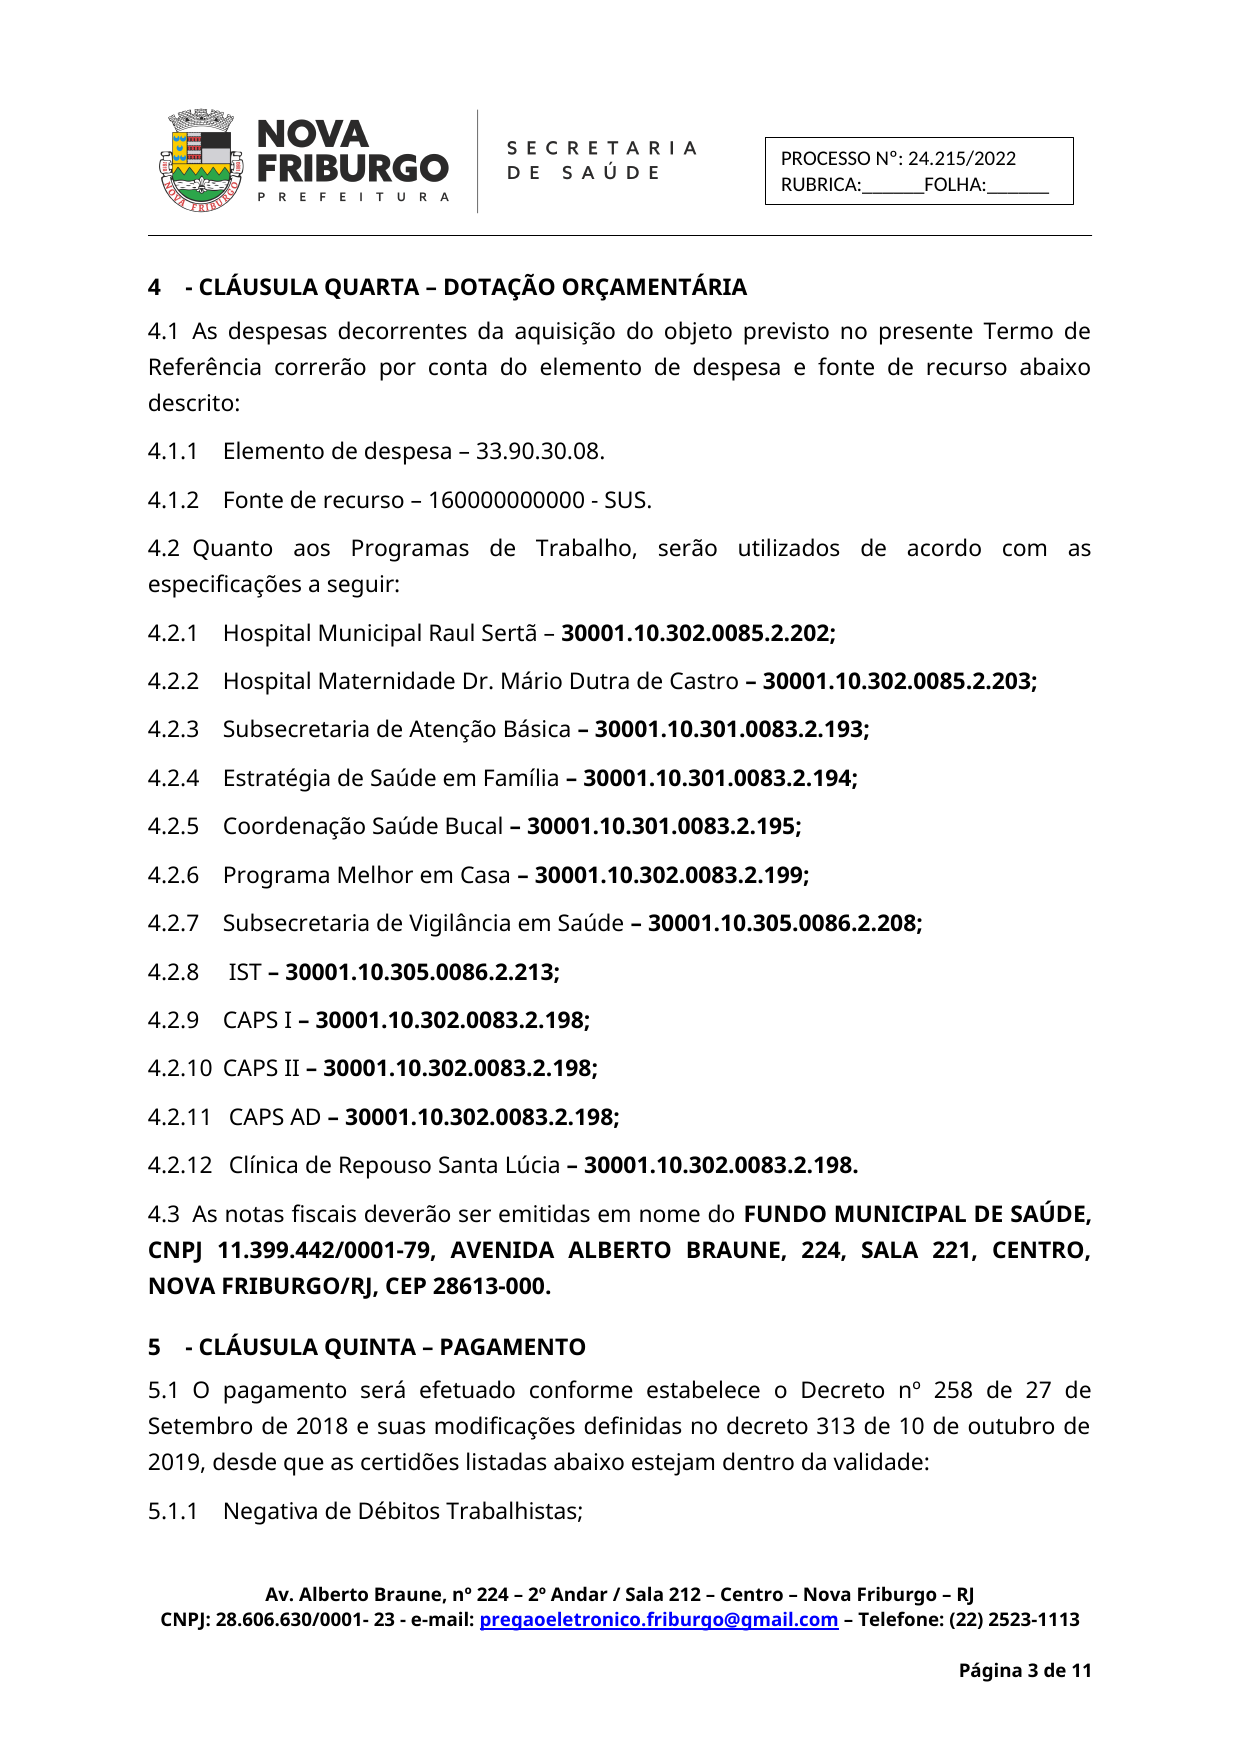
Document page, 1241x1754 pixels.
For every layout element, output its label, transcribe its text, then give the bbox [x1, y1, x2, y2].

list As despesas decorrentes da aquisição do objeto previsto no presente Termo de Referência correrão por conta do elemento de despesa e fonte de recurso abaixo descrito: [148, 315, 1092, 418]
list O pagamento será efetuado conforme estabelece o Decreto nº 258 de 27 de Setembro de 2018 e suas modificações definidas no decreto 313 de 10 de outubro de 2019, desde que as certidões listadas abaixo estejam dentro da validade: [148, 1374, 1092, 1477]
list Negativa de Débitos Trabalhistas; [148, 1494, 1092, 1526]
list Programa Melhor em Casa – 30001.10.302.0083.2.199; [148, 859, 1092, 890]
list Quanto aos Programas de Trabalho, serão utilizados de acordo com as especificações a seguir: [148, 532, 1092, 599]
list CAPS AD – 30001.10.302.0083.2.198; [148, 1101, 1092, 1132]
list CAPS I – 30001.10.302.0083.2.198; [148, 1004, 1092, 1035]
list Hospital Maternidade Dr. Mário Dutra de Castro – 30001.10.302.0085.2.203; [148, 665, 1092, 696]
list - CLÁUSULA QUINTA – PAGAMENTO [148, 1331, 1092, 1362]
list IST – 30001.10.305.0086.2.213; [148, 956, 1092, 987]
list Subsecretaria de Vigilância em Saúde – 30001.10.305.0086.2.208; [148, 907, 1092, 938]
list - CLÁUSULA QUARTA – DOTAÇÃO ORÇAMENTÁRIA [148, 271, 1092, 302]
list Clínica de Repouso Santa Lúcia – 30001.10.302.0083.2.198. [148, 1149, 1092, 1181]
list As notas fiscais deverão ser emitidas em nome do FUNDO MUNICIPAL DE SAÚDE, CNPJ 11.399.442/0001-79, AVENIDA ALBERTO BRAUNE, 224, SALA 221, CENTRO, NOVA FRIBURGO/RJ, CEP 28613-000. [148, 1198, 1092, 1301]
list Elemento de despesa – 33.90.30.08. [148, 435, 1092, 466]
picture [147, 100, 712, 225]
list Coordenação Saúde Bucal – 30001.10.301.0083.2.195; [148, 810, 1092, 841]
list Estratégia de Saúde em Família – 30001.10.301.0083.2.194; [148, 762, 1092, 793]
list Fonte de recurso – 160000000000 - SUS. [148, 484, 1092, 515]
list Hospital Municipal Raul Sertã – 30001.10.302.0085.2.202; [148, 616, 1092, 648]
list CAPS II – 30001.10.302.0083.2.198; [148, 1052, 1092, 1084]
list Subsecretaria de Atenção Básica – 30001.10.301.0083.2.193; [148, 713, 1092, 744]
